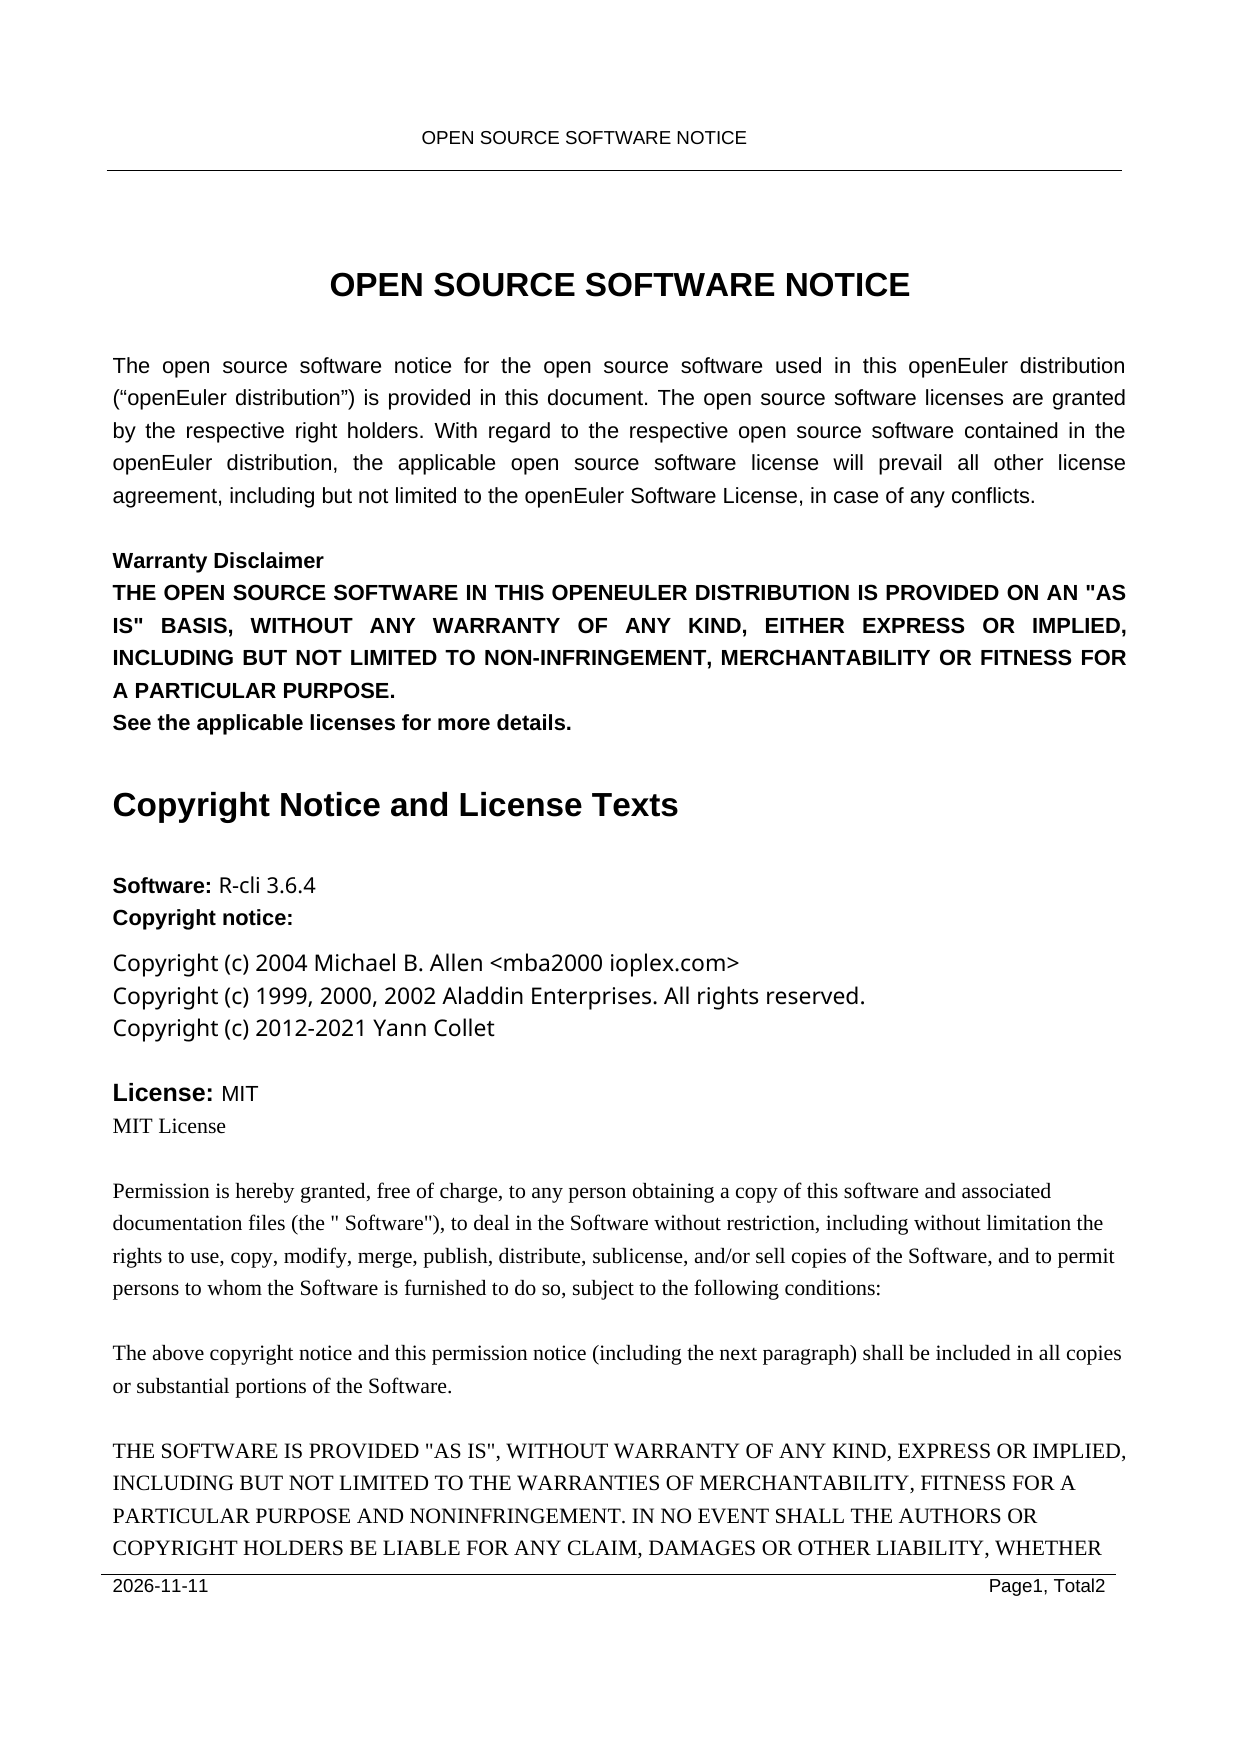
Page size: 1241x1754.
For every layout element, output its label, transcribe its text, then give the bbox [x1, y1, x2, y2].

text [112, 1109, 1128, 1564]
text THE OPEN SOURCE SOFTWARE IN THIS OPENEULER DISTRIBUTION IS PROVIDED ON AN "AS IS" BASIS, WITHOUT ANY WARRANTY OF ANY KIND, EITHER EXPRESS OR IMPLIED, INCLUDING BUT NOT LIMITED TO NON-INFRINGEMENT, MERCHANTABILITY OR FITNESS FOR A PARTICULAR PURPOSE. See the applicable licenses for more details. [112, 576, 1128, 739]
text Copyright (c) 2004 Michael B. Allen <mba2000 ioplex.com> Copyright (c) 1999, 2000, 2002 Aladdin Enterprises. All rights reserved. Copyright (c) 2012-2021 Yann Collet [112, 947, 1128, 1077]
title Software: R-cli 3.6.4 [112, 869, 1128, 901]
text License: MIT [112, 1077, 1128, 1109]
text Warranty Disclaimer [112, 544, 1128, 576]
text OPEN SOURCE SOFTWARE NOTICE [112, 251, 1128, 316]
text Copyright notice: [112, 901, 1128, 934]
text Copyright Notice and License Texts [112, 771, 1128, 836]
text The open source software notice for the open source software used in this openEuler distribution (“openEuler distribution”) is provided in this document. The open source software licenses are granted by the respective right holders. With regard to the respective open source software contained in the openEuler distribution, the applicable open source software license will prevail all other license agreement, including but not limited to the openEuler Software License, in case of any conflicts. [112, 349, 1128, 511]
